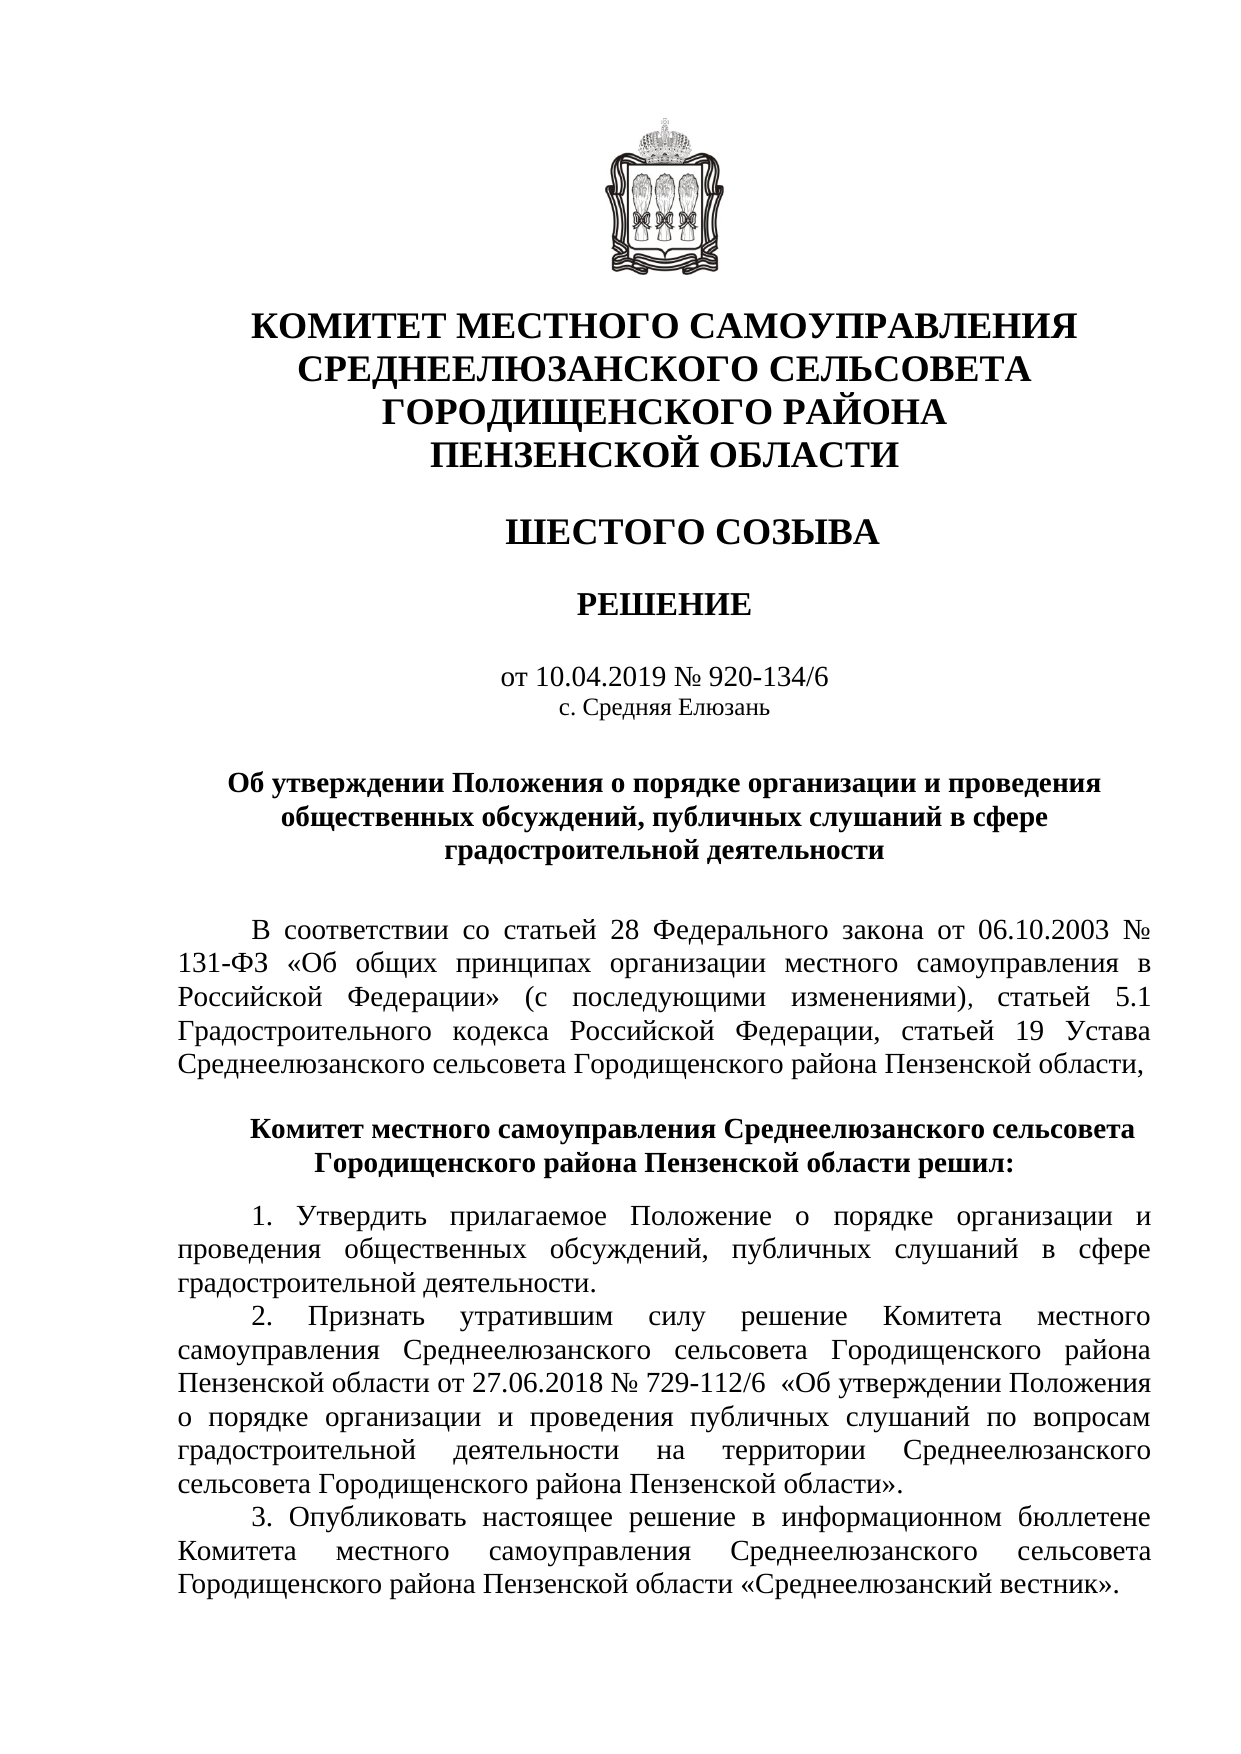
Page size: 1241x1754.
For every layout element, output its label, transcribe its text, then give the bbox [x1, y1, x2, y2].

text В соответствии со статьей 28 Федерального закона от 06.10.2003 № 131-ФЗ «Об общих принципах организации местного самоуправления в Российской Федерации» (с последующими изменениями), статьей 5.1 Градостроительного кодекса Российской Федерации, статьей 19 Устава Среднеелюзанского сельсовета Городищенского района Пензенской области, [177, 912, 1152, 1080]
picture [605, 118, 724, 275]
text от 10.04.2019 № 920-134/6 [177, 659, 1152, 692]
text Об утверждении Положения о порядке организации и проведения общественных обсуждений, публичных слушаний в сфере градостроительной деятельности [177, 765, 1152, 866]
text ПЕНЗЕНСКОЙ ОБЛАСТИ [177, 433, 1152, 476]
text ШЕСТОГО СОЗЫВА [177, 509, 1152, 552]
text КОМИТЕТ МЕСТНОГО САМОУПРАВЛЕНИЯ [177, 303, 1152, 346]
title 2. Признать утратившим силу решение Комитета местного самоуправления Среднеелюзанского сельсовета Городищенского района Пензенской области от 27.06.2018 № 729-112/6 «Об утверждении Положения о порядке организации и проведения публичных слушаний по вопросам градостроительной деятельности на территории Среднеелюзанского сельсовета Городищенского района Пензенской области». [177, 1298, 1152, 1499]
text ГОРОДИЩЕНСКОГО РАЙОНА [177, 389, 1152, 433]
text 1. Утвердить прилагаемое Положение о порядке организации и проведения общественных обсуждений, публичных слушаний в сфере градостроительной деятельности. [177, 1198, 1152, 1298]
text 3. Опубликовать настоящее решение в информационном бюллетене Комитета местного самоуправления Среднеелюзанского сельсовета Городищенского района Пензенской области «Среднеелюзанский вестник». [177, 1499, 1152, 1600]
text Комитет местного самоуправления Среднеелюзанского сельсовета Городищенского района Пензенской области решил: [177, 1111, 1152, 1178]
text с. Средняя Елюзань [177, 692, 1152, 721]
text СРЕДНЕЕЛЮЗАНСКОГО СЕЛЬСОВЕТА [177, 346, 1152, 389]
title РЕШЕНИЕ [177, 586, 1152, 622]
